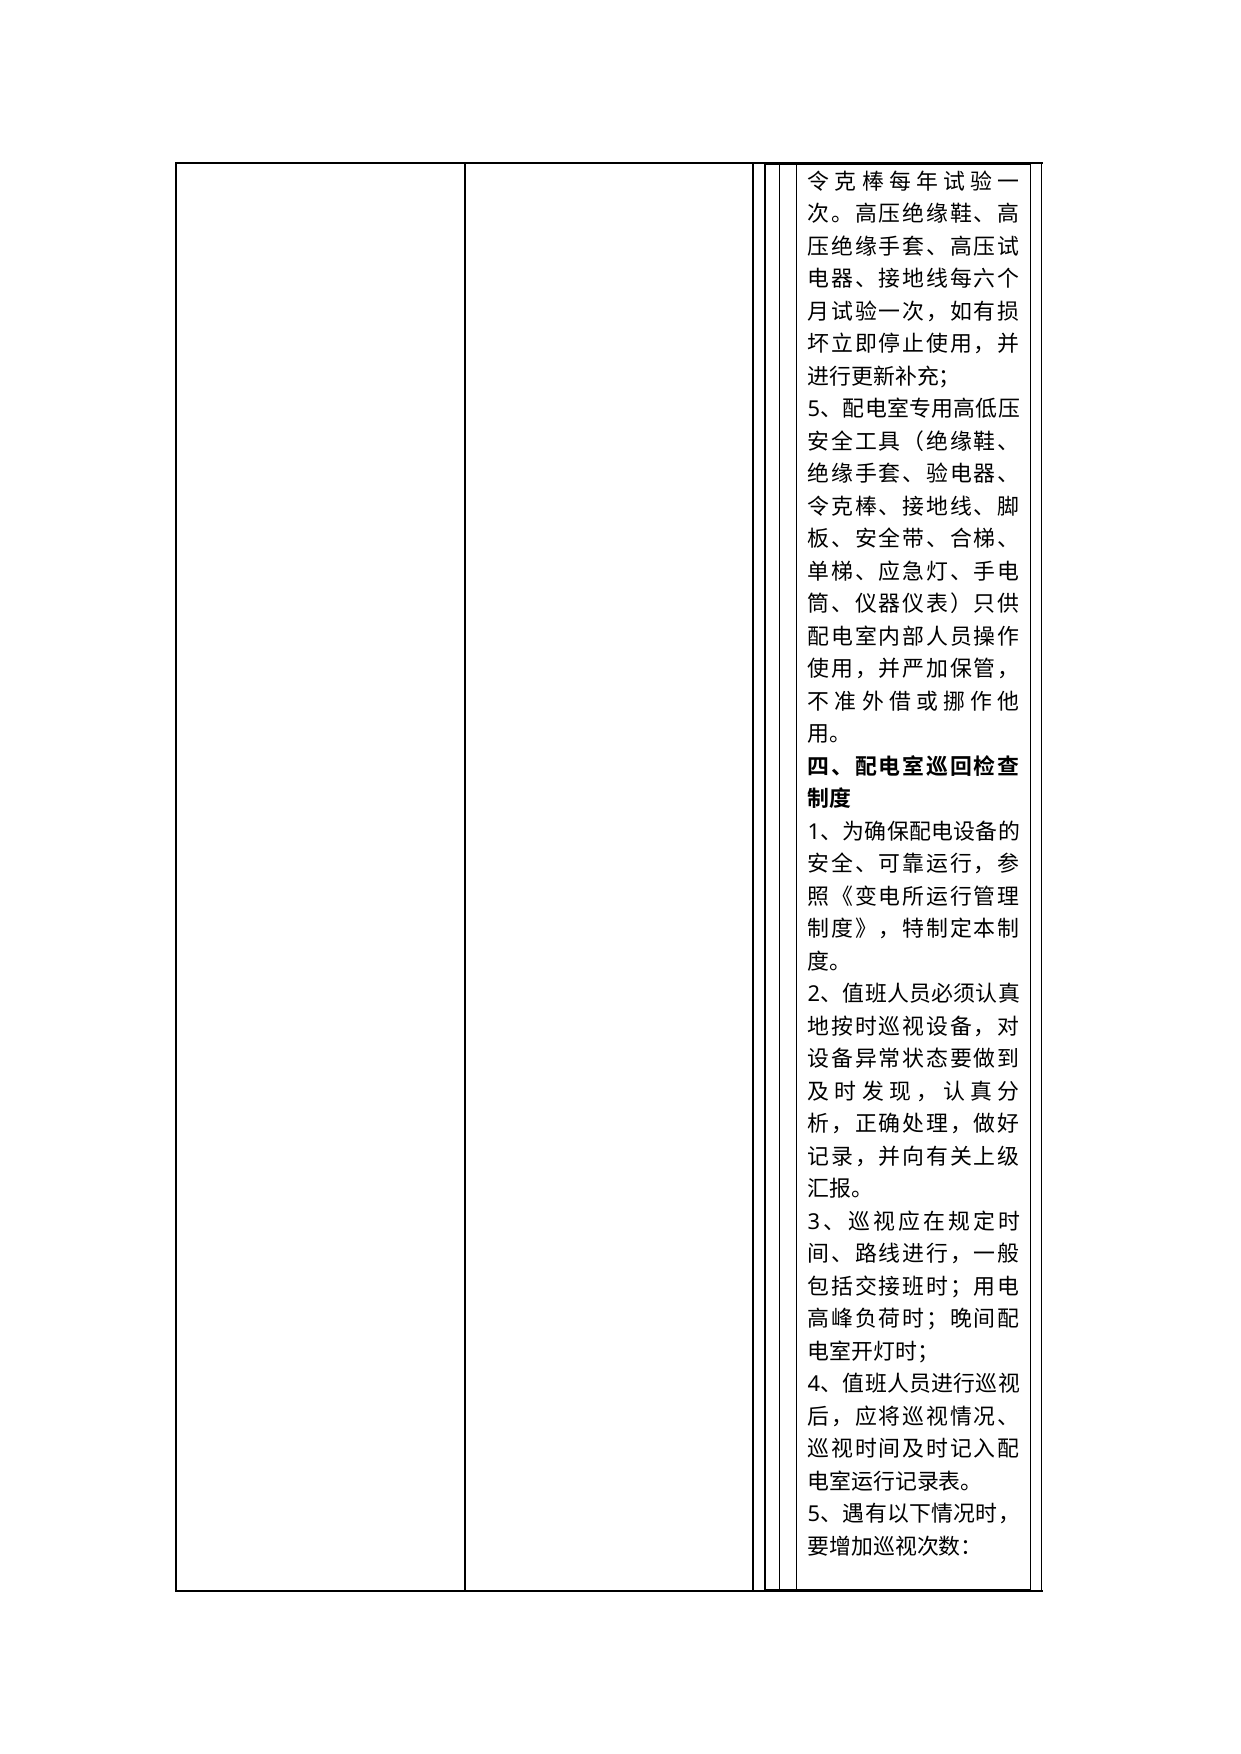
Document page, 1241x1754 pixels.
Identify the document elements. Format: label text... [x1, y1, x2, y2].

table_cell [797, 165, 1030, 1589]
table_cell [766, 165, 779, 1589]
table_cell [466, 164, 752, 1590]
table_cell [754, 164, 764, 1590]
table_cell 1 [177, 164, 464, 1590]
table_cell [1031, 164, 1041, 1590]
table_cell [780, 165, 796, 1589]
